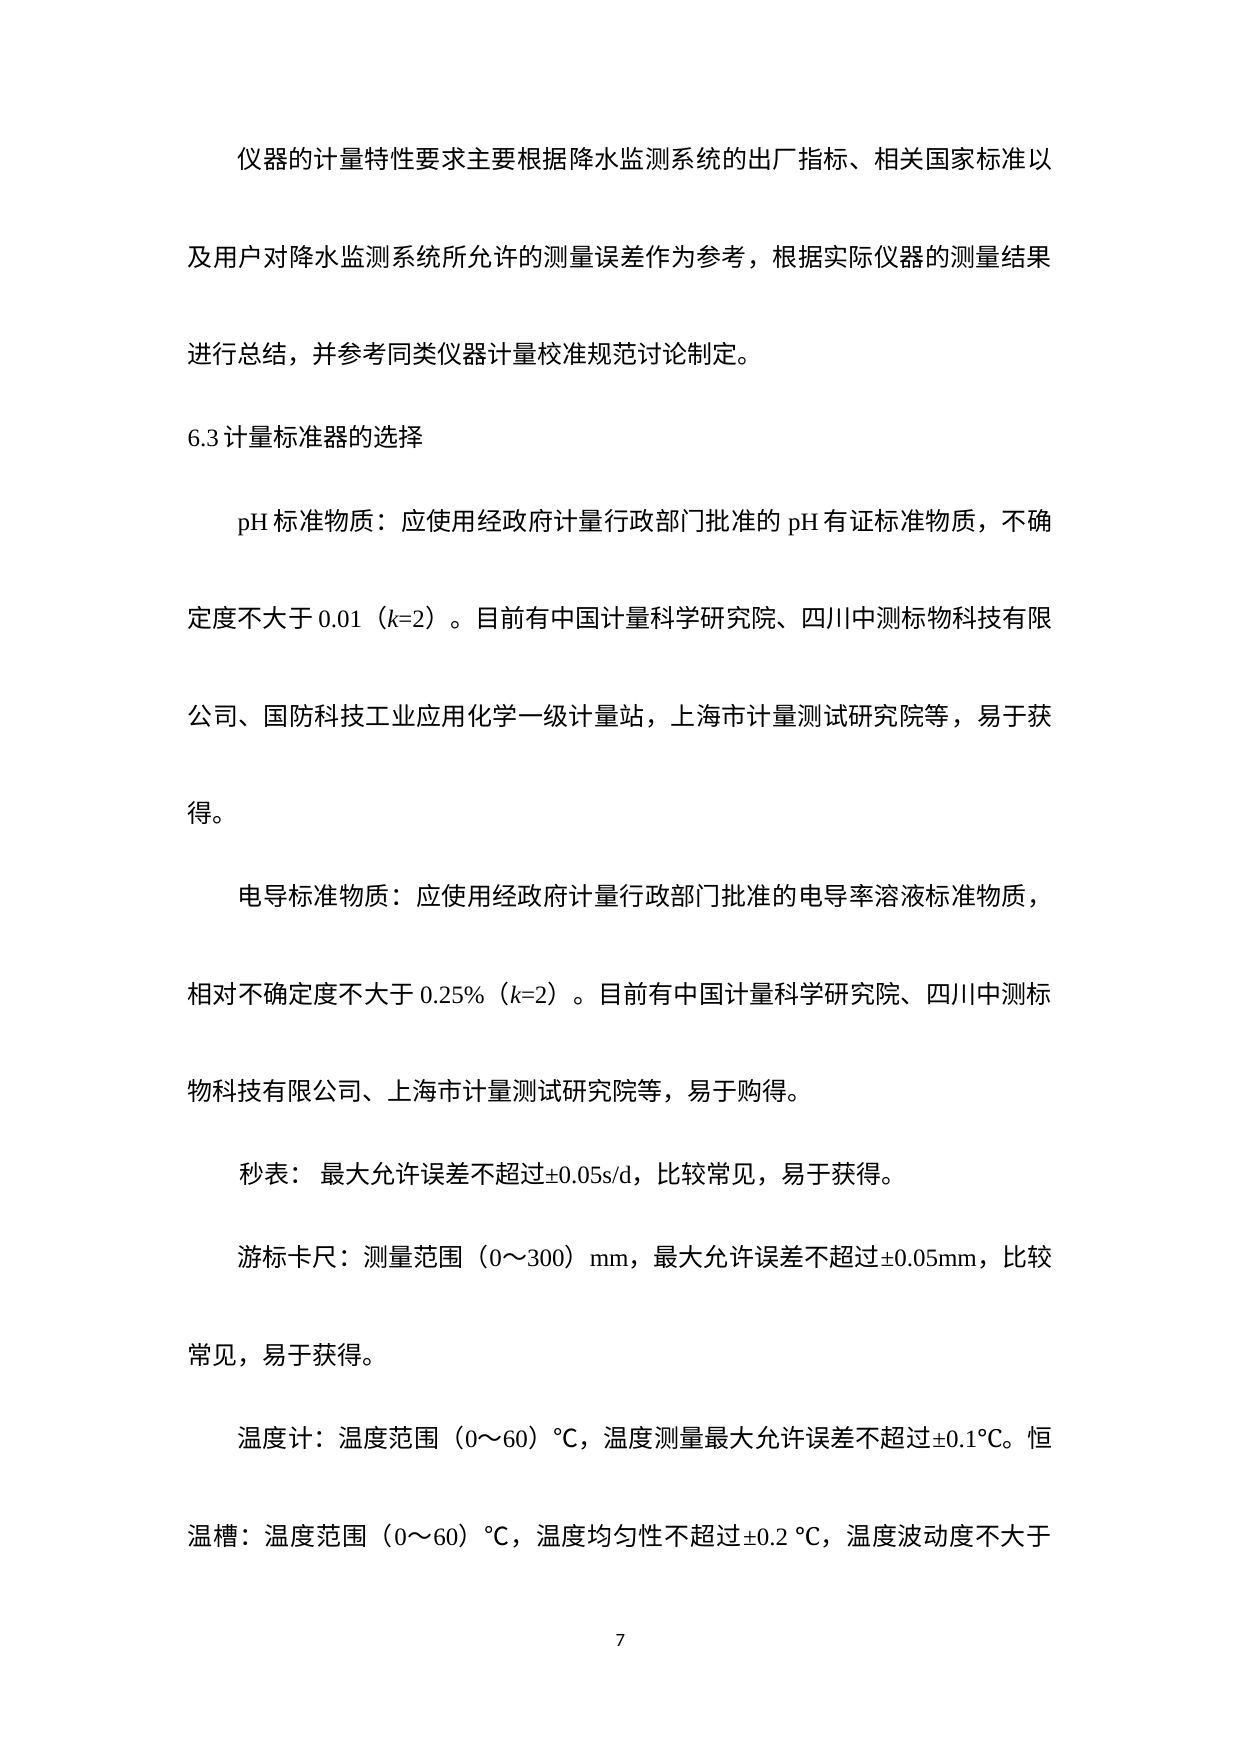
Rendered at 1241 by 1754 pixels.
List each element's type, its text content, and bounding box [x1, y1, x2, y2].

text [187, 1404, 1053, 1567]
text 电导标准物质：应使用经政府计量行政部门批准的电导率溶液标准物质，相对不确定度不大于0.25%（k=2）。目前有中国计量科学研究院、四川中测标物科技有限公司、上海市计量测试研究院等，易于购得。 [187, 862, 1053, 1122]
text 6.3计量标准器的选择 [187, 403, 1053, 468]
text 仪器的计量特性要求主要根据降水监测系统的出厂指标、相关国家标准以及用户对降水监测系统所允许的测量误差作为参考，根据实际仪器的测量结果进行总结，并参考同类仪器计量校准规范讨论制定。 [187, 125, 1053, 385]
list 秒表： 最大允许误差不超过±0.05s/d，比较常见，易于获得。 [239, 1140, 1053, 1205]
text pH标准物质：应使用经政府计量行政部门批准的pH有证标准物质，不确定度不大于0.01（k=2）。目前有中国计量科学研究院、四川中测标物科技有限公司、国防科技工业应用化学一级计量站，上海市计量测试研究院等，易于获得。 [187, 487, 1053, 844]
text 游标卡尺：测量范围（0～300）mm，最大允许误差不超过±0.05mm，比较常见，易于获得。 [187, 1223, 1053, 1386]
